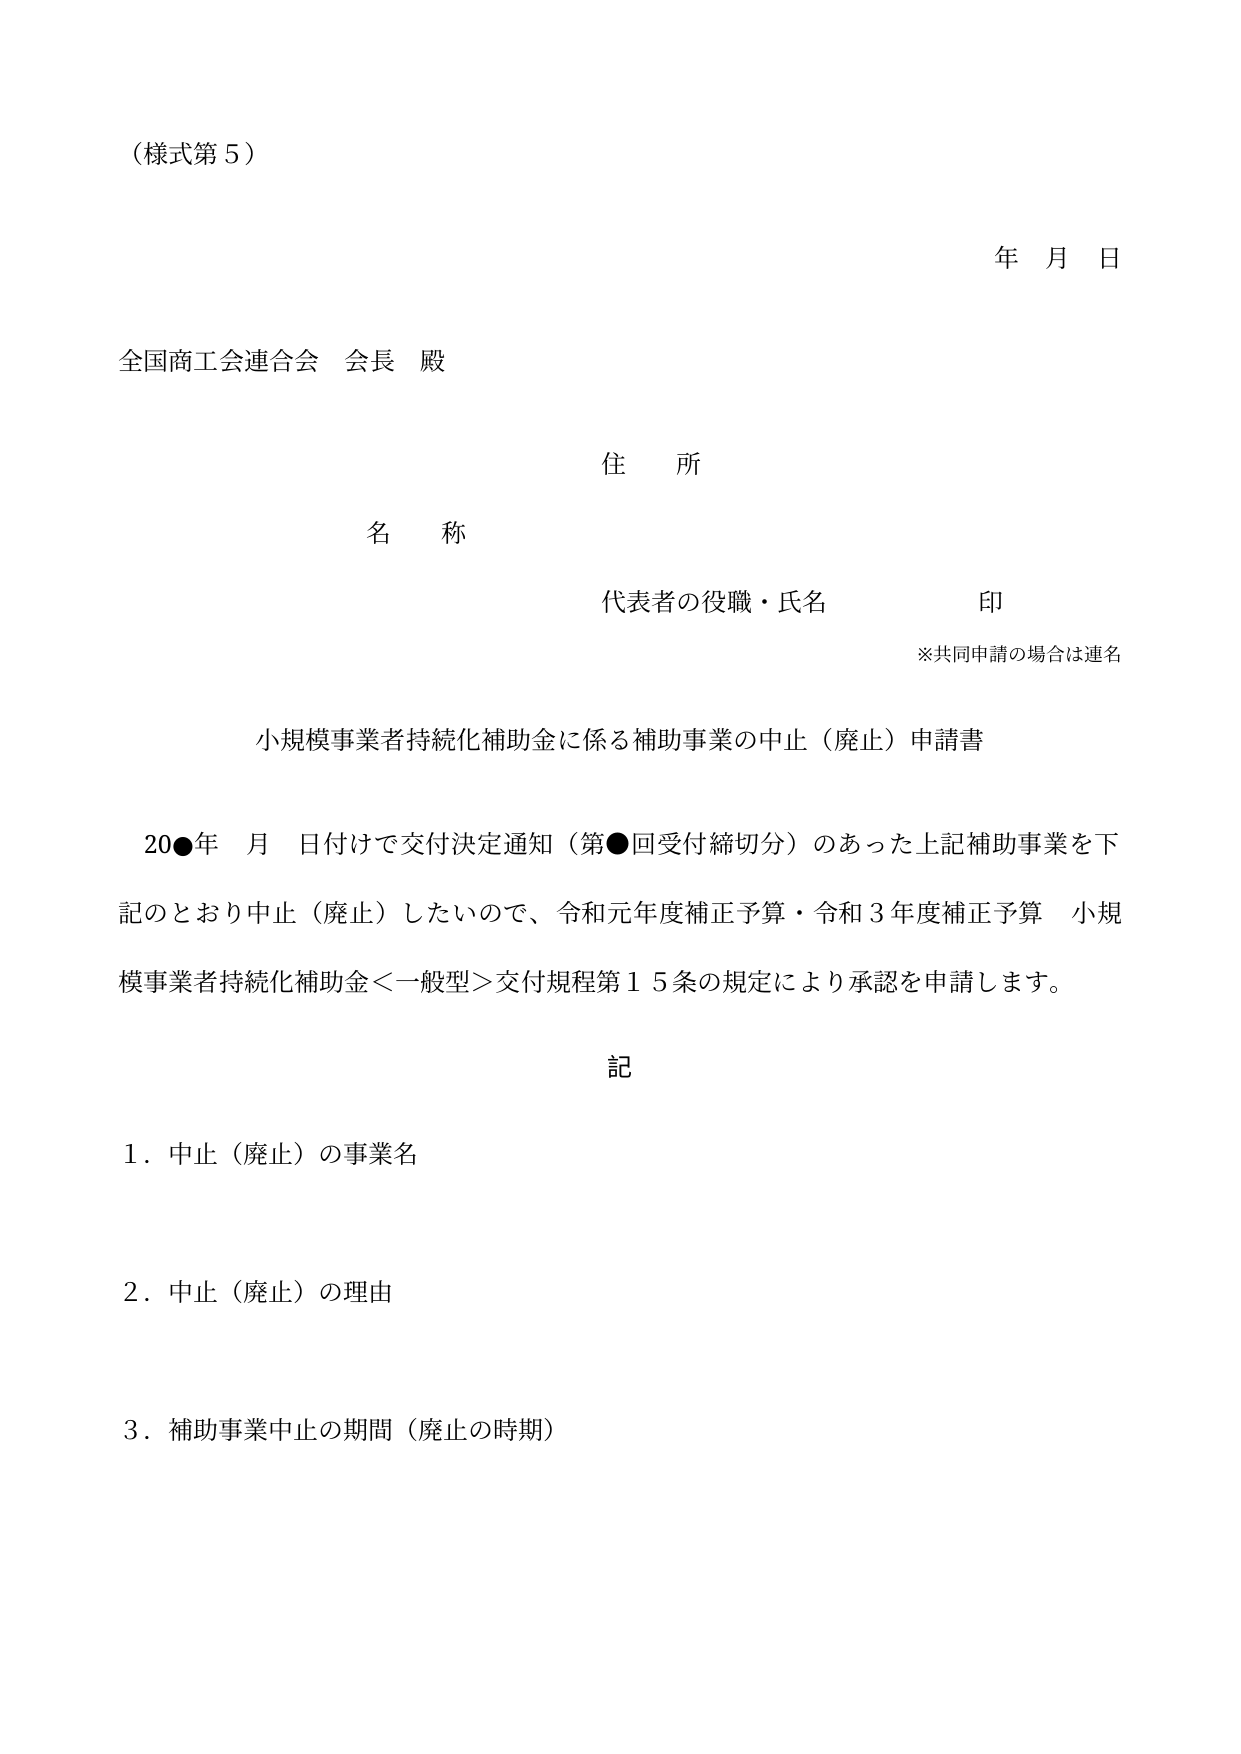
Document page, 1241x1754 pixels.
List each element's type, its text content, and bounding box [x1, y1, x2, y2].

text （様式第５） [118, 118, 1122, 187]
text ３．補助事業中止の期間（廃止の時期） [118, 1394, 1122, 1463]
text １．中止（廃止）の事業名 [118, 1118, 1122, 1187]
text 代表者の役職・氏名 印 [118, 567, 1122, 636]
text 名 称 [118, 498, 1122, 567]
text ※共同申請の場合は連名 [118, 636, 1122, 670]
text 年 月 日 [118, 222, 1122, 291]
text 全国商工会連合会 会長 殿 [118, 325, 1122, 394]
subtitle 記 [118, 1049, 1122, 1084]
text 住 所 [118, 429, 1122, 498]
text 20●年 月 日付けで交付決定通知（第●回受付締切分）のあった上記補助事業を下記のとおり中止（廃止）したいので、令和元年度補正予算・令和３年度補正予算 小規模事業者持続化補助金＜一般型＞交付規程第１５条の規定により承認を申請します。 [118, 808, 1122, 1015]
text 小規模事業者持続化補助金に係る補助事業の中止（廃止）申請書 [118, 704, 1122, 773]
text ２．中止（廃止）の理由 [118, 1256, 1122, 1325]
